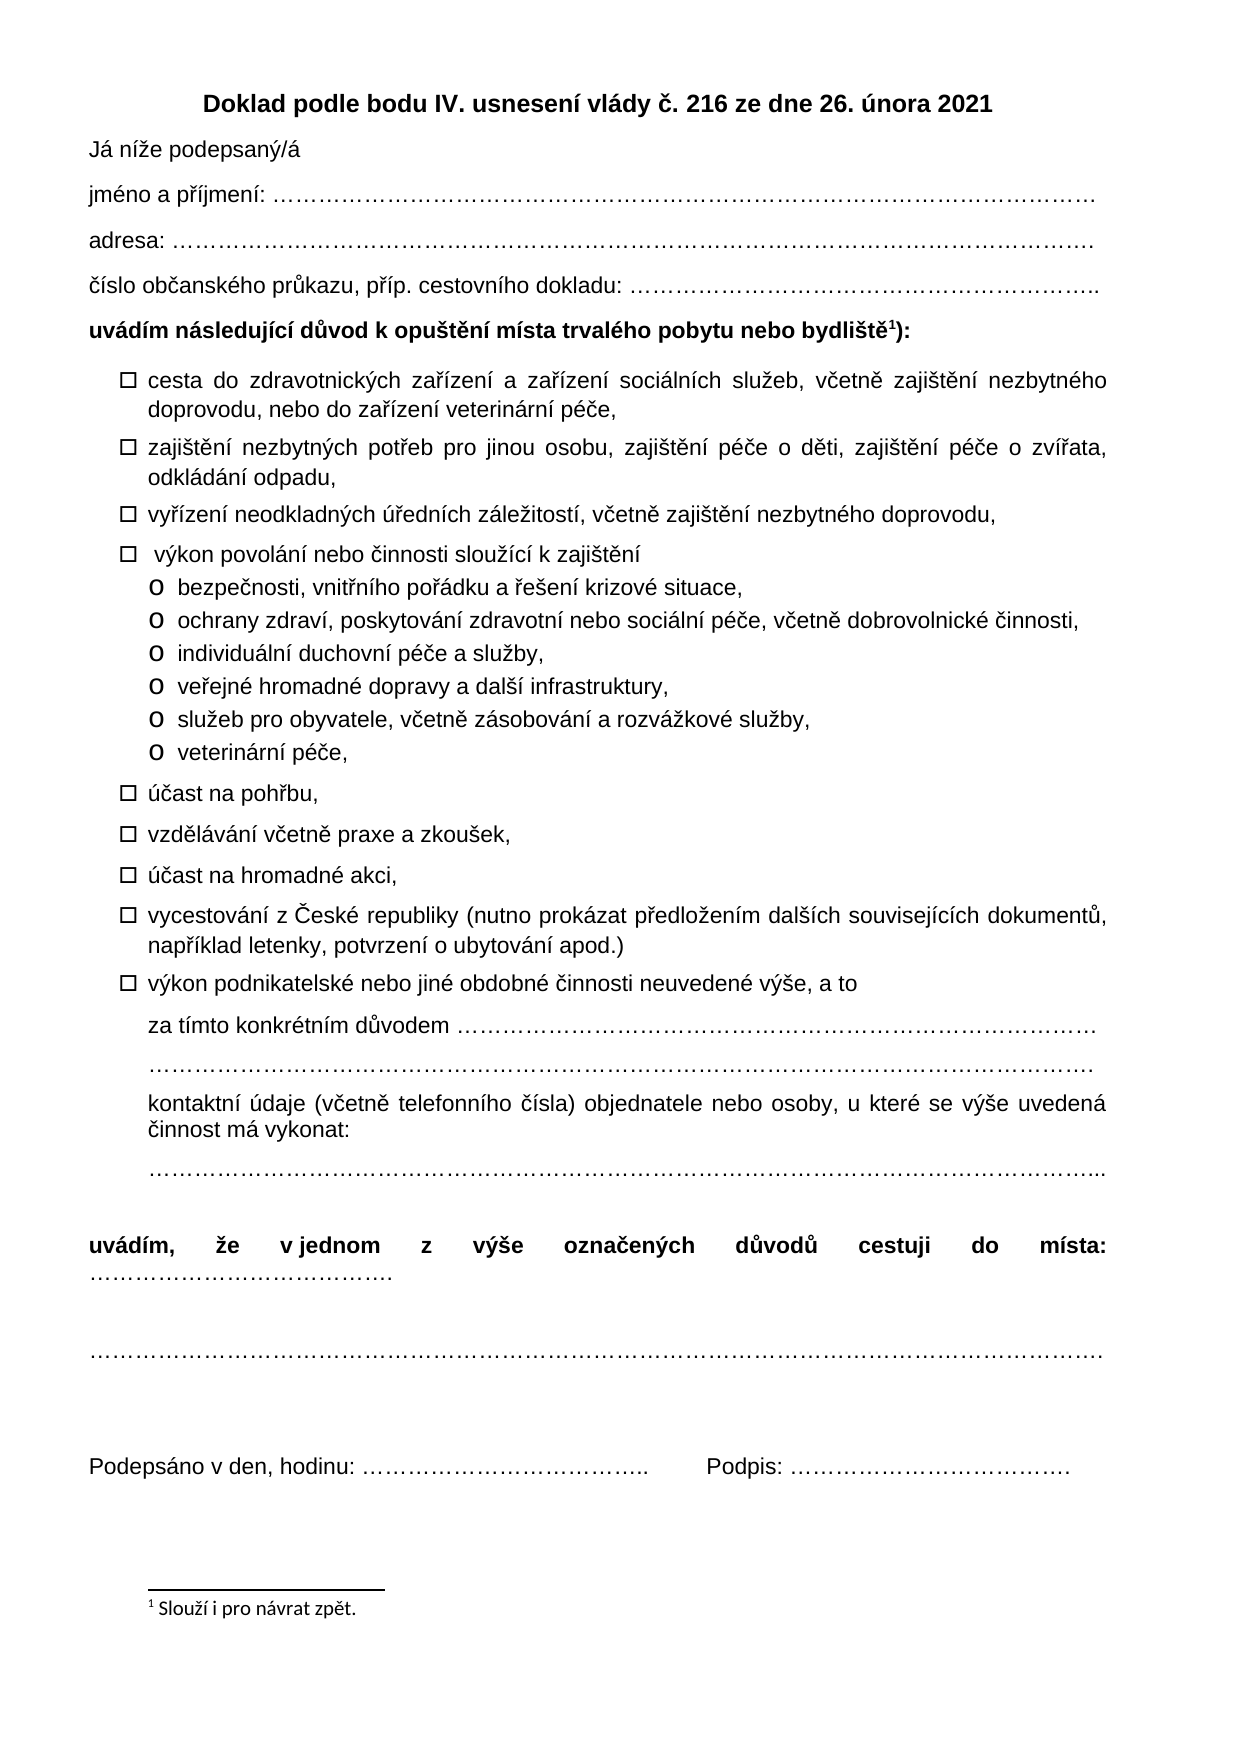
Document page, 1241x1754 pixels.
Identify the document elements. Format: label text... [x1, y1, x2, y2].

text číslo občanského průkazu, příp. cestovního dokladu: …………………………………………………….. [88, 272, 1107, 298]
list vyřízení neodkladných úředních záležitostí, včetně zajištění nezbytného doprovodu, [118, 490, 1107, 531]
list ochrany zdraví, poskytování zdravotní nebo sociální péče, včetně dobrovolnické činnosti, [148, 604, 1107, 637]
list výkon povolání nebo činnosti sloužící k zajištění [118, 531, 1107, 571]
list účast na pohřbu, [118, 769, 1107, 810]
list cesta do zdravotnických zařízení a zařízení sociálních služeb, včetně zajištění nezbytného doprovodu, nebo do zařízení veterinární péče, [118, 356, 1107, 423]
text ……………………………………………………………………………………………………………... [148, 1155, 1107, 1181]
list zajištění nezbytných potřeb pro jinou osobu, zajištění péče o děti, zajištění péče o zvířata, odkládání odpadu, [118, 423, 1107, 490]
list vzdělávání včetně praxe a zkoušek, [118, 810, 1107, 851]
text Podepsáno v den, hodinu: ……………………………….. Podpis: ………………………………. [88, 1453, 1107, 1479]
text kontaktní údaje (včetně telefonního čísla) objednatele nebo osoby, u které se výše uvedená činnost má vykonat: [148, 1089, 1107, 1142]
text Doklad podle bodu IV. usnesení vlády č. 216 ze dne 26. února 2021 [88, 89, 1107, 117]
list účast na hromadné akci, [118, 851, 1107, 892]
list služeb pro obyvatele, včetně zásobování a rozvážkové služby, [148, 703, 1107, 736]
list veřejné hromadné dopravy a další infrastruktury, [148, 670, 1107, 703]
list výkon podnikatelské nebo jiné obdobné činnosti neuvedené výše, a to [118, 959, 1107, 999]
list bezpečnosti, vnitřního pořádku a řešení krizové situace, [148, 571, 1107, 604]
list individuální duchovní péče a služby, [148, 637, 1107, 670]
list vycestování z České republiky (nutno prokázat předložením dalších souvisejících dokumentů, například letenky, potvrzení o ubytování apod.) [118, 892, 1107, 959]
text uvádím, že v jednom z výše označených důvodů cestuji do místa: …………………………………. [88, 1232, 1107, 1285]
text adresa: …………………………………………………………………………………………………………. [88, 227, 1107, 253]
text Já níže podepsaný/á [88, 136, 1107, 163]
list veterinární péče, [148, 736, 1107, 769]
text jméno a příjmení: ……………………………………………………………………………………………… [88, 181, 1107, 208]
text ……………………………………………………………………………………………………………. [148, 1051, 1107, 1077]
text uvádím následující důvod k opuštění místa trvalého pobytu nebo bydliště): [88, 317, 1107, 343]
text ……………………………………………………………………………………………………………………. [88, 1337, 1107, 1363]
text za tímto konkrétním důvodem ………………………………………………………………………… [148, 1012, 1107, 1038]
